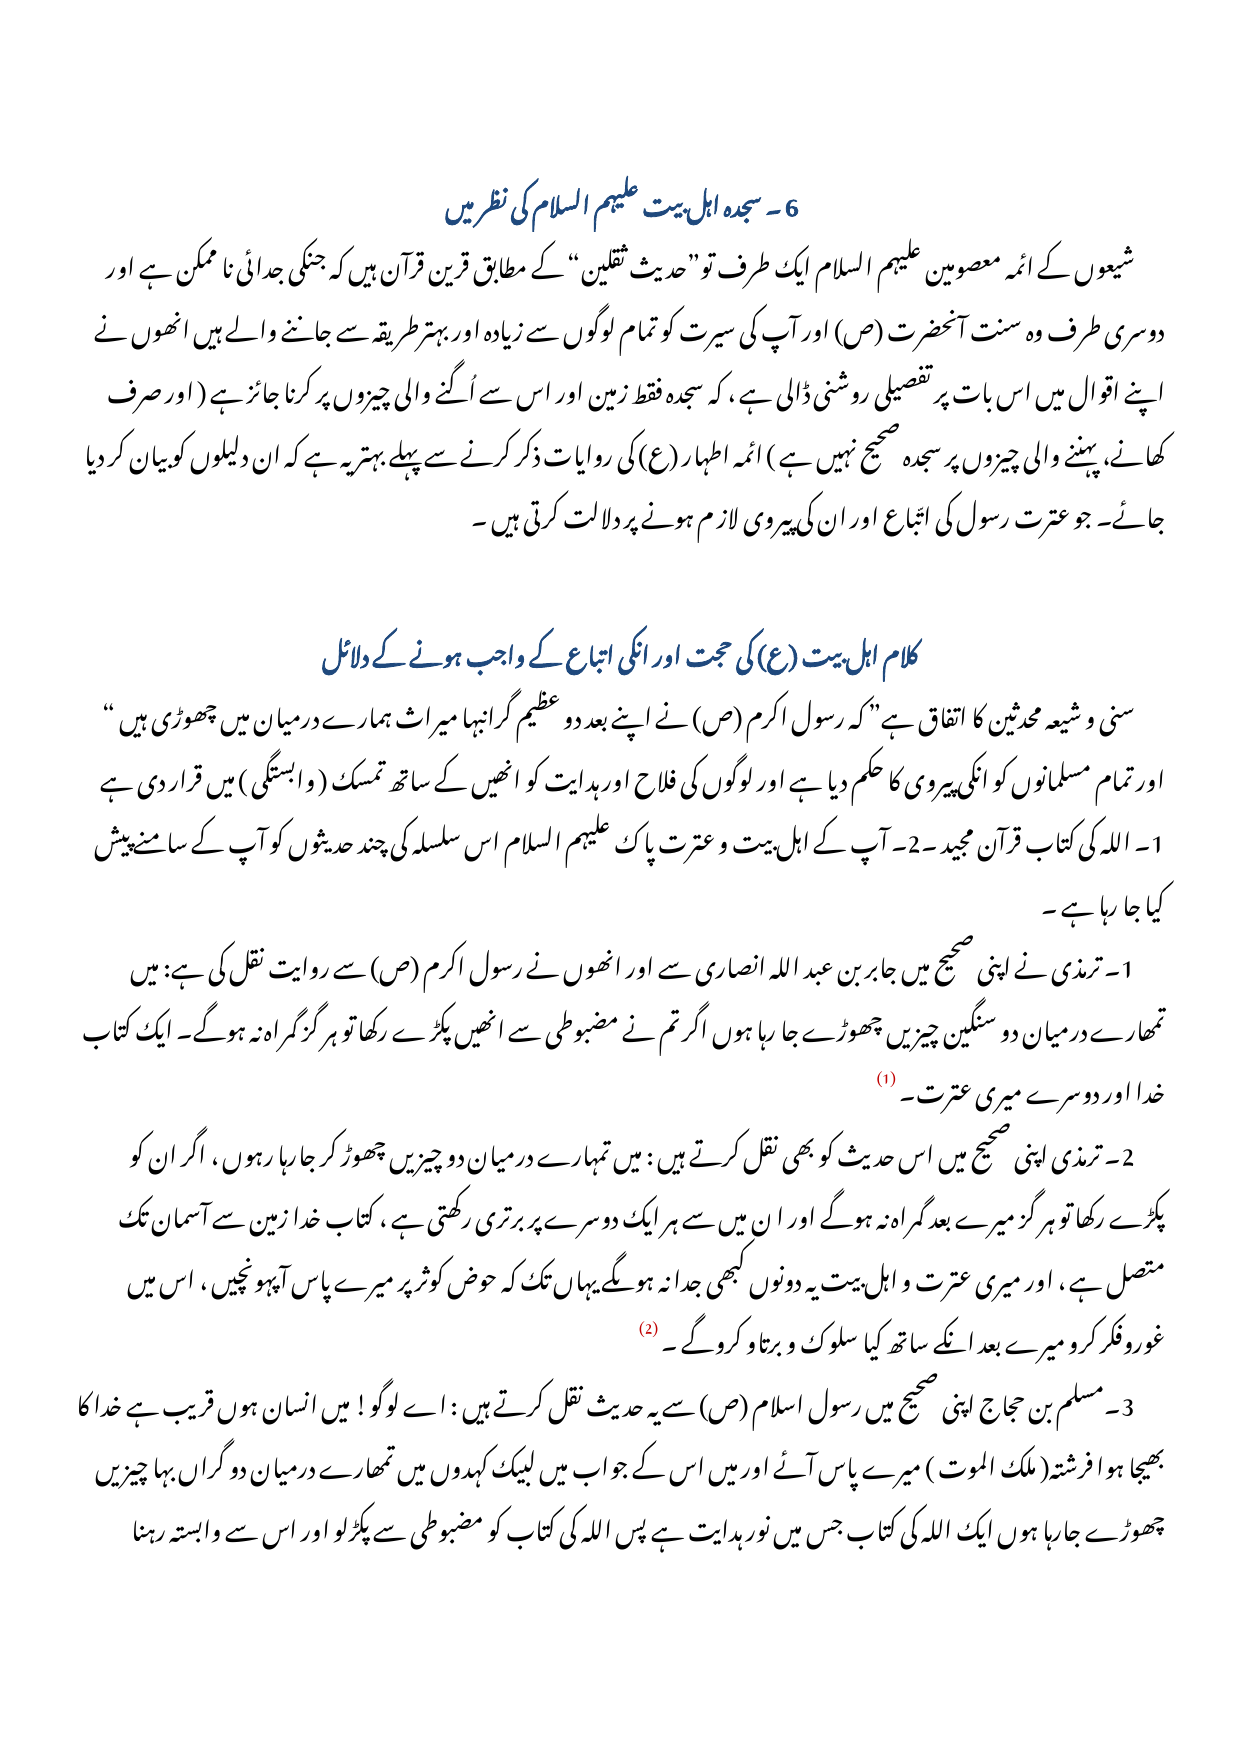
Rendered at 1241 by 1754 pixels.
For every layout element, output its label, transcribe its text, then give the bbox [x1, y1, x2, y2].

text سنی و شیعہ محدثین کا اتفاق ہے” کہ رسول اکرم (ص) نے اپنے بعد دو عظیم گرانبہا میراث ہمارے درمیان میں چھوڑی ہیں “ اور تمام مسلمانوں کو انکی پیروی کا حکم دیا ہے اور لوگوں کی فلاح اور ہدایت کو انھیں کے ساتھ تمسک ( وابستگی ) میں قرار دی ہے 1۔ اللہ کی کتاب قرآن مجید ۔2۔ آپ کے اہل بیت و عترت پاک علیہم السلام اس سلسلہ کی چند حدیثوں کو آپ کے سامنے پیش کیا جا رہا ہے ۔ [75, 681, 1165, 931]
text 2۔ ترمذی اپنی صحیح میں اس حدیث کو بھی نقل کرتے ہیں : میں تمہارے درمیان دو چیزیں چھوڑ کر جارہا رہوں ، اگر ان کو پکڑے رکھا تو ہر گز میرے بعد گمراہ نہ ہوگے اور ا ن میں سے ہر ایک دوسرے پر برتری رکھتی ہے ، کتاب خدا زمین سے آسمان تک متصل ہے ، اور میری عترت و اہل بیت یہ دونوں کبھی جدا نہ ہوںگے یہاں تک کہ حوض کوثرپر میرے پاس آپہونچیں ، اس میں غوروفکر کرو میرے بعد انکے ساتھ کیا سلوک و برتاو کروگے ۔ (2) [75, 1119, 1165, 1369]
subtitle کلام اہل بیت (ع) کی حجت اور انکی اتباع کے واجب ہونے کے دلائل [75, 619, 1165, 681]
text 1۔ ترمذی نے اپنی صحیح میں جابر بن عبد اللہ انصاری سے اور انھوں نے رسول اکرم (ص) سے روایت نقل کی ہے: میں تمھارے درمیان دو سنگین چیزیں چھوڑے جا رہا ہوں اگر تم نے مضبوطی سے انھیں پکڑ ے رکھا تو ہر گز گمراہ نہ ہوگے۔ ایک کتاب خدا اور دوسرے میری عترت۔ (1) [75, 931, 1165, 1119]
text شیعوں کے ائمہ معصومین علیہم السلام ایک طرف تو”حدیث ثقلین“ کے مطابق قرین قرآن ہیں کہ جنکی جدائی نا ممکن ہے اور دوسری طرف وہ سنت آنحضرت (ص) اور آپ کی سیرت کو تمام لوگوں سے زیادہ اور بہترطریقہ سے جاننے والے ہیں انھوں نے اپنے اقوال میں اس بات پر تفصیلی روشنی ڈالی ہے ، کہ سجدہ فقط زمین اور اس سے اُگنے والی چیزوں پر کرنا جائز ہے ( اور صرف کھانے، پہننے والی چیزوں پر سجدہ صحیح نہیں ہے ) ائمہ اطہار (ع) کی روایات ذکر کرنے سے پہلے بہتر یہ ہے کہ ان دلیلوں کو بیان کر دیا جائے۔ جو عترت رسول کی اتّباع اور ان کی پیروی لاز م ہونے پر دلالت کرتی ہیں ۔ [75, 231, 1165, 544]
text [75, 1369, 1165, 1556]
subtitle 6 ۔ سجدہ اہل بیت علیہم السلام کی نظر میں [75, 169, 1165, 231]
